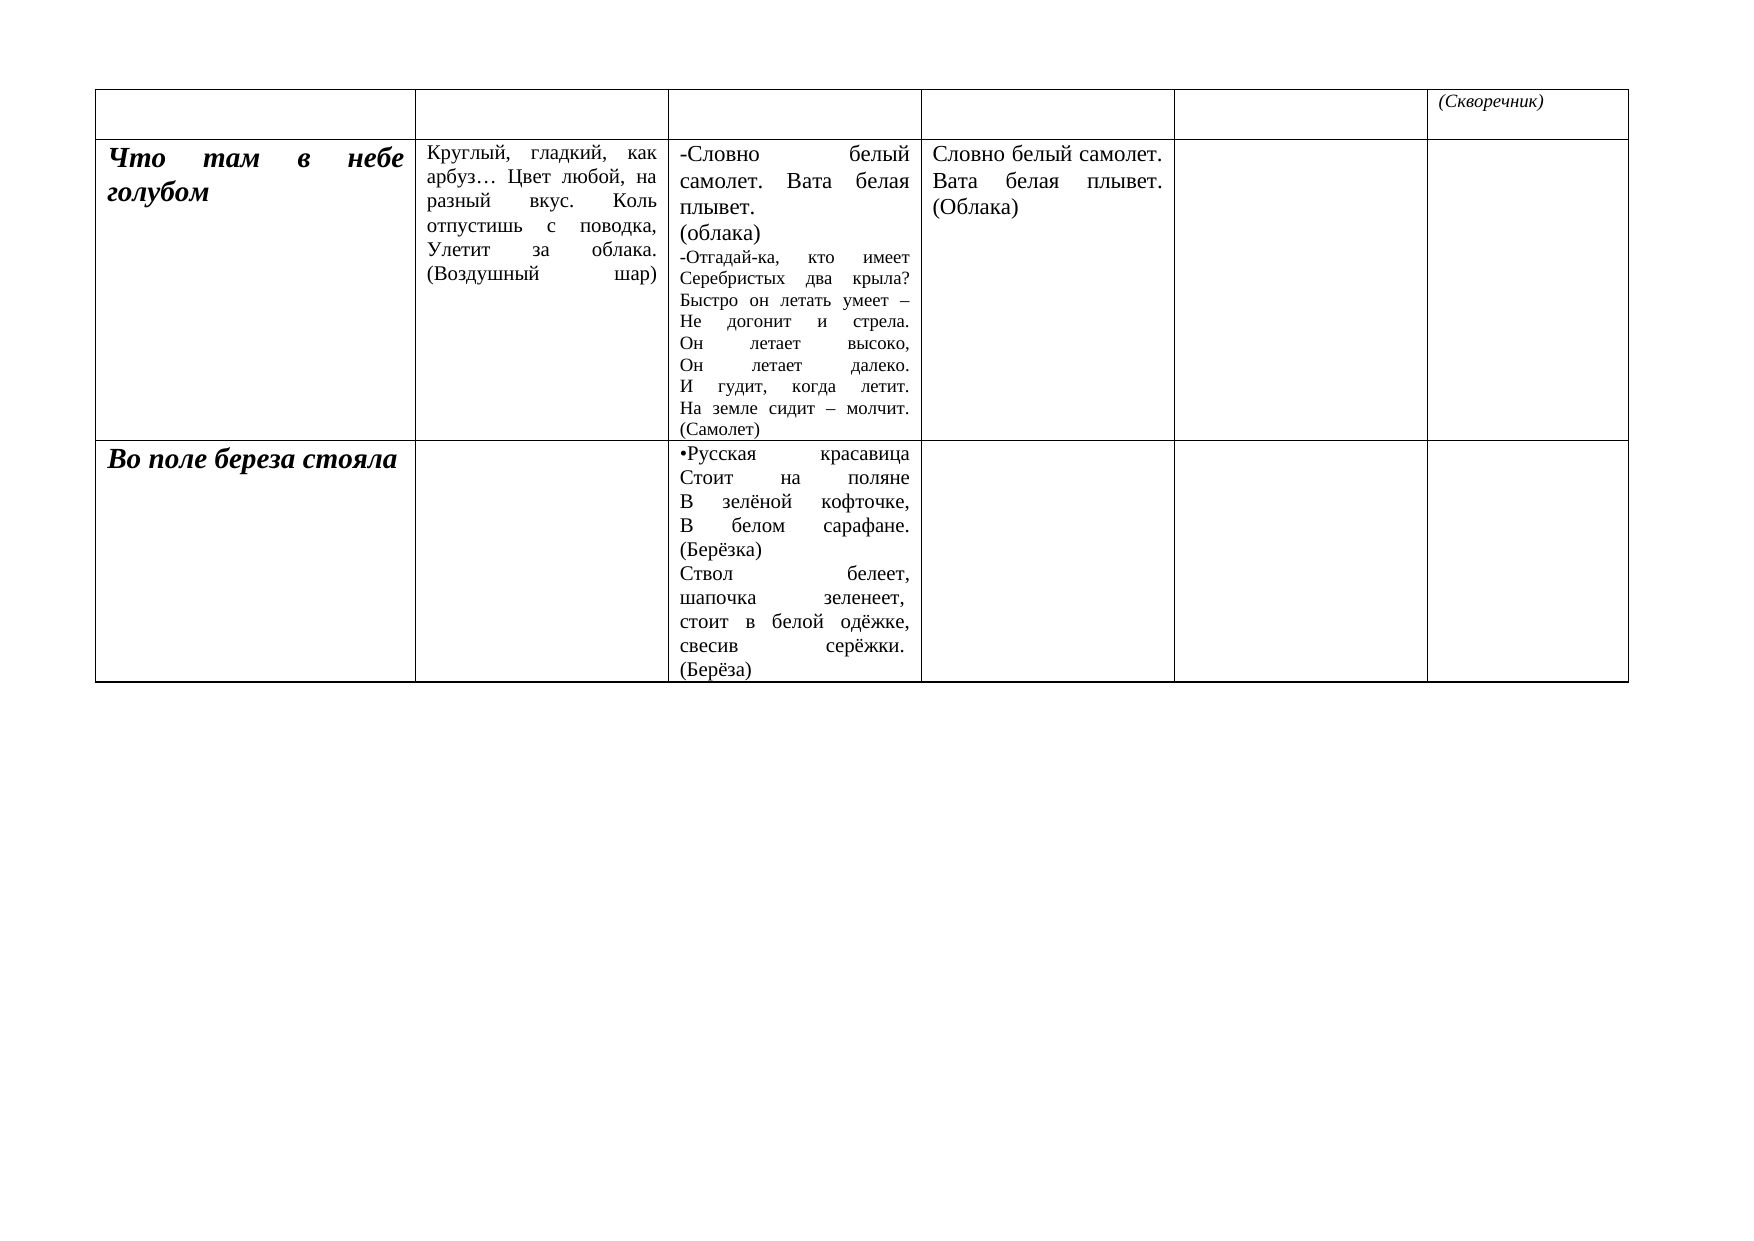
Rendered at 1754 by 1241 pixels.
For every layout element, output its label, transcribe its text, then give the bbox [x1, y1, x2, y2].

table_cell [1428, 90, 1628, 139]
table_cell [669, 90, 921, 139]
table_cell [416, 441, 668, 681]
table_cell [96, 90, 415, 139]
table_cell [1175, 441, 1427, 681]
table_cell •Русская красавица Стоит на поляне В зелёной кофточке, В белом сарафане. (Берёзка) Ствол белеет, шапочка зеленеет, стоит в белой одёжке, свесив серёжки. (Берёза) [669, 441, 921, 681]
table_cell Во поле береза стояла [96, 441, 415, 681]
table_cell [922, 441, 1174, 681]
table_cell [416, 90, 668, 139]
table_cell [1428, 441, 1628, 681]
table_cell [1175, 140, 1427, 440]
table_cell Что там в небе голубом [96, 140, 415, 440]
table_cell Круглый, гладкий, как арбуз… Цвет любой, на разный вкус. Коль отпустишь с поводка, Улетит за облака. (Воздушный шар) [416, 140, 668, 440]
table_cell Словно белый самолет. Вата белая плывет. (Облака) [922, 140, 1174, 440]
table_cell -Словно белый самолет. Вата белая плывет. (облака) -Отгадай-ка, кто имеет Серебристых два крыла? Быстро он летать умеет – Не догонит и стрела. Он летает высоко, Он летает далеко. И гудит, когда летит. На земле сидит – молчит. (Самолет) [669, 140, 921, 440]
table_cell [1428, 140, 1628, 440]
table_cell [1175, 90, 1427, 139]
table_cell [922, 90, 1174, 139]
